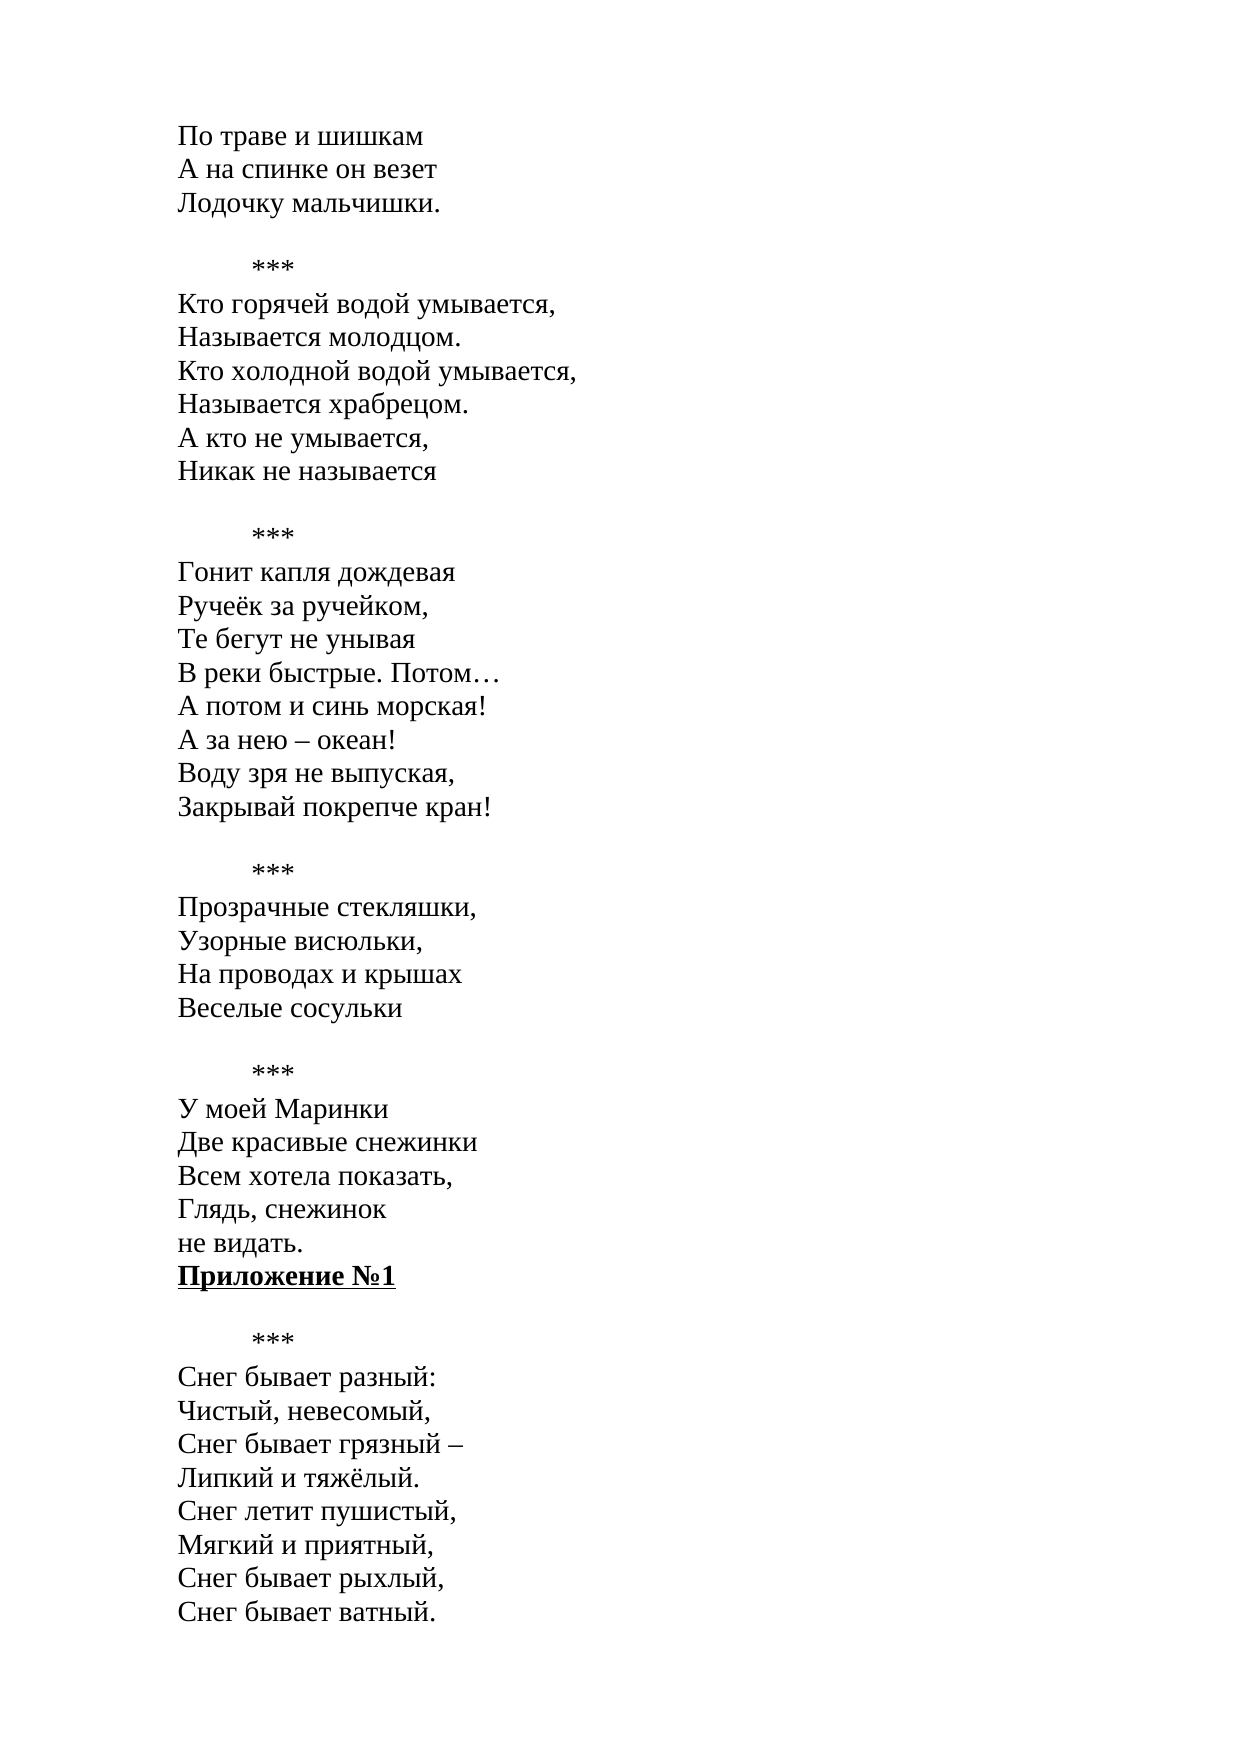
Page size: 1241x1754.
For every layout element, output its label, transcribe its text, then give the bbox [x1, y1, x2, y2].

text Снег летит пушистый, [177, 1493, 1152, 1527]
text *** [251, 1057, 1152, 1091]
text Узорные висюльки, [177, 923, 1152, 957]
text В реки быстрые. Потом… [177, 655, 1152, 688]
text *** [251, 856, 1152, 889]
text Называется храбрецом. [177, 386, 1152, 420]
text А потом и синь морская! [177, 688, 1152, 722]
text Снег бывает ватный. [177, 1594, 1152, 1627]
text Снег бывает разный: [177, 1359, 1152, 1393]
text Ручеёк за ручейком, [177, 588, 1152, 621]
text *** [251, 1326, 1152, 1359]
text Называется молодцом. [177, 319, 1152, 353]
text не видать. [177, 1225, 1152, 1258]
text Лодочку мальчишки. [177, 185, 1152, 219]
text А за нею – океан! [177, 722, 1152, 755]
text Веселые сосульки [177, 990, 1152, 1024]
text Липкий и тяжёлый. [177, 1460, 1152, 1493]
text А на спинке он везет [177, 152, 1152, 185]
text На проводах и крышах [177, 957, 1152, 990]
text Снег бывает рыхлый, [177, 1560, 1152, 1594]
text Воду зря не выпуская, [177, 755, 1152, 789]
text Прозрачные стекляшки, [177, 889, 1152, 923]
text Всем хотела показать, [177, 1158, 1152, 1191]
text Приложение №1 [177, 1258, 1152, 1292]
text Кто холодной водой умывается, [177, 353, 1152, 386]
text По траве и шишкам [177, 118, 1152, 152]
text А кто не умывается, [177, 420, 1152, 453]
text Кто горячей водой умывается, [177, 286, 1152, 319]
text Те бегут не унывая [177, 621, 1152, 655]
text Мягкий и приятный, [177, 1527, 1152, 1560]
text Гонит капля дождевая [177, 554, 1152, 588]
text *** [251, 252, 1152, 286]
text Две красивые снежинки [177, 1124, 1152, 1158]
text Чистый, невесомый, [177, 1393, 1152, 1426]
text Глядь, снежинок [177, 1191, 1152, 1225]
text Закрывай покрепче кран! [177, 789, 1152, 822]
text У моей Маринки [177, 1091, 1152, 1124]
text *** [251, 521, 1152, 554]
text Никак не называется [177, 453, 1152, 487]
text Снег бывает грязный – [177, 1426, 1152, 1460]
